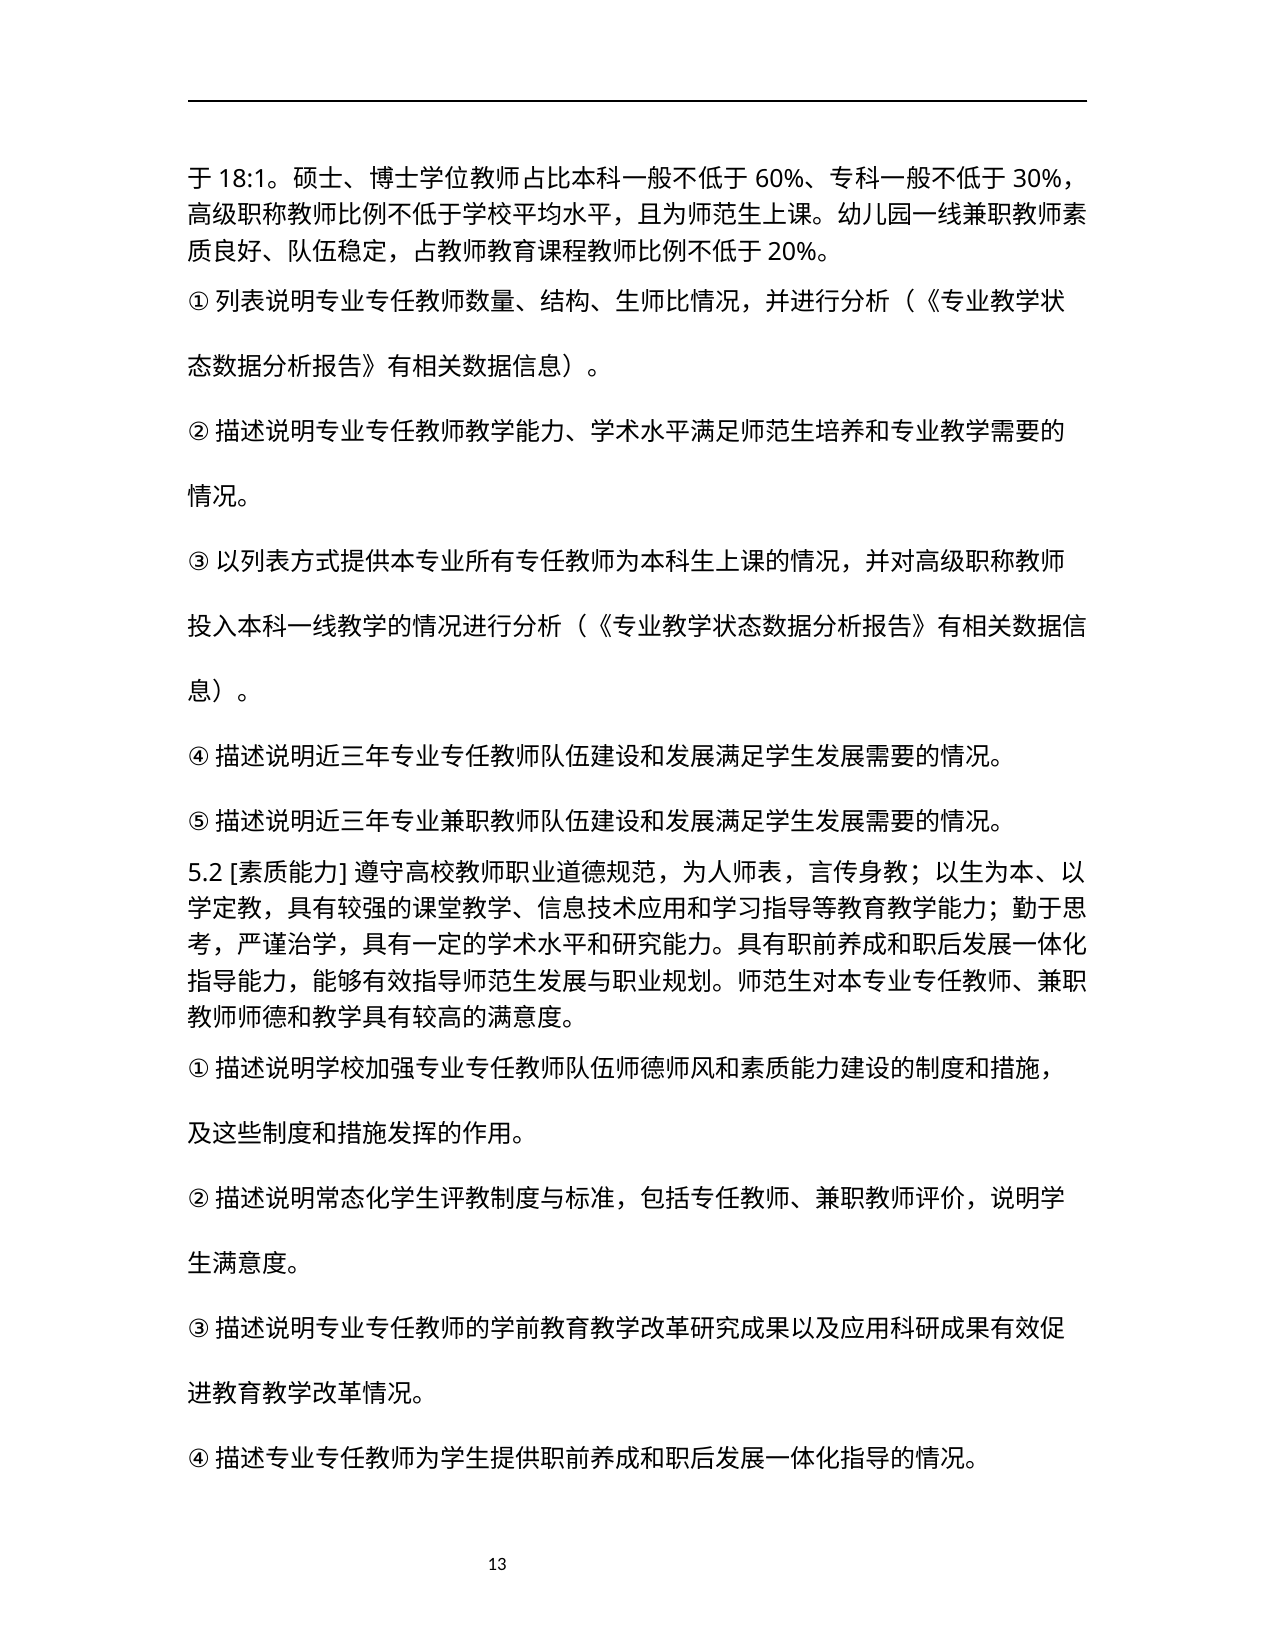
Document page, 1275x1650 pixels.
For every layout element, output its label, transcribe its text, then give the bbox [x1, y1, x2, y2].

text ④描述专业专任教师为学生提供职前养成和职后发展一体化指导的情况。 [187, 1424, 1087, 1489]
text ①描述说明学校加强专业专任教师队伍师德师风和素质能力建设的制度和措施，及这些制度和措施发挥的作用。 [187, 1034, 1087, 1164]
text ①列表说明专业专任教师数量、结构、生师比情况，并进行分析（《专业教学状态数据分析报告》有相关数据信息）。 [187, 267, 1087, 397]
text ③以列表方式提供本专业所有专任教师为本科生上课的情况，并对高级职称教师投入本科一线教学的情况进行分析（《专业教学状态数据分析报告》有相关数据信息）。 [187, 527, 1087, 722]
text ③描述说明专业专任教师的学前教育教学改革研究成果以及应用科研成果有效促进教育教学改革情况。 [187, 1294, 1087, 1424]
text 5.2 [素质能力] 遵守高校教师职业道德规范，为人师表，言传身教；以生为本、以学定教，具有较强的课堂教学、信息技术应用和学习指导等教育教学能力；勤于思考，严谨治学，具有一定的学术水平和研究能力。具有职前养成和职后发展一体化指导能力，能够有效指导师范生发展与职业规划。师范生对本专业专任教师、兼职教师师德和教学具有较高的满意度。 [187, 852, 1087, 1034]
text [187, 159, 1087, 267]
text ②描述说明专业专任教师教学能力、学术水平满足师范生培养和专业教学需要的情况。 [187, 397, 1087, 527]
text ②描述说明常态化学生评教制度与标准，包括专任教师、兼职教师评价，说明学生满意度。 [187, 1164, 1087, 1294]
text ⑤描述说明近三年专业兼职教师队伍建设和发展满足学生发展需要的情况。 [187, 787, 1087, 852]
text ④描述说明近三年专业专任教师队伍建设和发展满足学生发展需要的情况。 [187, 722, 1087, 787]
